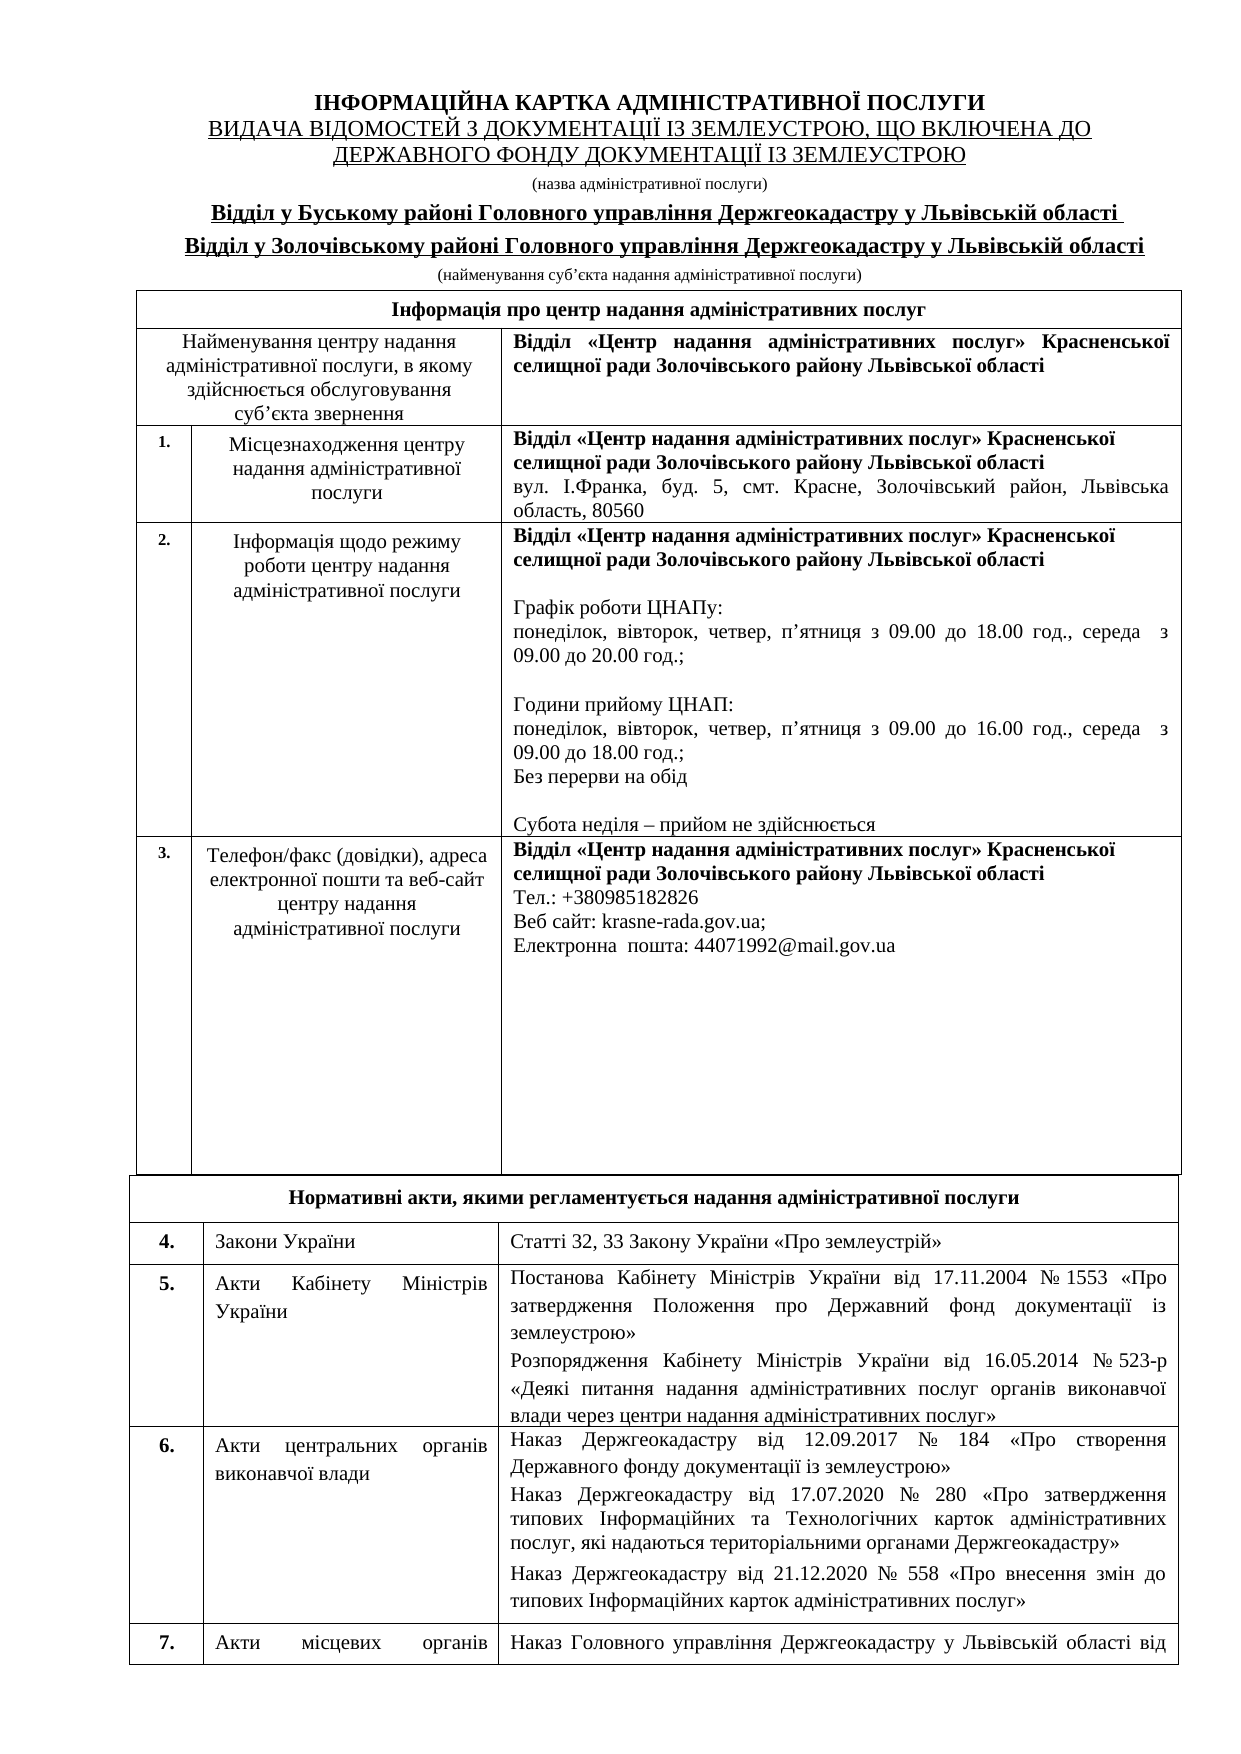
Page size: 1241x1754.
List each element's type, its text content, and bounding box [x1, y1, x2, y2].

table_cell 1. [137, 426, 191, 522]
table_cell Відділ «Центр надання адміністративних послуг» Красненської селищної ради Золочівського району Львівської області вул. І.Франка, буд. 5, смт. Красне, Золочівський район, Львівська область, 80560 [502, 426, 1181, 522]
table_cell Статті 32, 33 Закону України «Про землеустрій» [499, 1223, 1178, 1264]
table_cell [204, 1624, 498, 1664]
text (назва адміністративної послуги) [148, 174, 1152, 193]
table_cell Наказ Держгеокадастру від 12.09.2017 № 184 «Про створення Державного фонду документації із землеустрою» Наказ Держгеокадастру від 17.07.2020 № 280 «Про затвердження типових Інформаційних та Технологічних карток адміністративних послуг, які надаються територіальними органами Держгеокадастру» Наказ Держгеокадастру від 21.12.2020 № 558 «Про внесення змін до типових Інформаційних карток адміністративних послуг» [499, 1427, 1178, 1623]
table_cell Акти центральних органів виконавчої влади [204, 1427, 498, 1623]
text Відділ у Золочівському районі Головного управління Держгеокадастру у Львівській області [148, 232, 1181, 258]
table_cell 5. [130, 1265, 203, 1426]
table_cell 2. [137, 523, 191, 836]
table_cell Місцезнаходження центру надання адміністративної послуги [192, 426, 501, 522]
table_cell Відділ «Центр надання адміністративних послуг» Красненської селищної ради Золочівського району Львівської області Графік роботи ЦНАПу: понеділок, вівторок, четвер, п’ятниця з 09.00 до 18.00 год., середа з 09.00 до 20.00 год.; Години прийому ЦНАП: понеділок, вівторок, четвер, п’ятниця з 09.00 до 16.00 год., середа з 09.00 до 18.00 год.; Без перерви на обід Субота неділя – прийом не здійснюється [502, 523, 1181, 836]
text ВИДАЧА ВІДОМОСТЕЙ З ДОКУМЕНТАЦІЇ ІЗ ЗЕМЛЕУСТРОЮ, ЩО ВКЛЮЧЕНА ДО ДЕРЖАВНОГО ФОНДУ ДОКУМЕНТАЦІЇ ІЗ ЗЕМЛЕУСТРОЮ [148, 115, 1152, 168]
table_cell Інформація щодо режиму роботи центру надання адміністративної послуги [192, 523, 501, 836]
table_cell Акти Кабінету Міністрів України [204, 1265, 498, 1426]
table_cell 7. [130, 1624, 203, 1664]
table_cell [499, 1624, 1178, 1664]
text (найменування суб’єкта надання адміністративної послуги) [148, 264, 1152, 284]
table_cell 6. [130, 1427, 203, 1623]
table_cell Телефон/факс (довідки), адреса електронної пошти та веб-сайт центру надання адміністративної послуги [192, 837, 501, 1174]
table_cell 3. [137, 837, 191, 1174]
table_cell 4. [130, 1223, 203, 1264]
table_cell Постанова Кабінету Міністрів України від 17.11.2004 № 1553 «Про затвердження Положення про Державний фонд документації із землеустрою» Розпорядження Кабінету Міністрів України від 16.05.2014 № 523-р «Деякі питання надання адміністративних послуг органів виконавчої влади через центри надання адміністративних послуг» [499, 1265, 1178, 1426]
table_header Нормативні акти, якими регламентується надання адміністративної послуги [130, 1176, 1178, 1222]
text Відділ у Буському районі Головного управління Держгеокадастру у Львівській області [148, 199, 1181, 226]
table_header Інформація про центр надання адміністративних послуг [137, 291, 1181, 327]
text ІНФОРМАЦІЙНА КАРТКА АДМІНІСТРАТИВНОЇ ПОСЛУГИ [148, 88, 1152, 115]
table_cell Закони України [204, 1223, 498, 1264]
table_cell Найменування центру надання адміністративної послуги, в якому здійснюється обслуговування суб’єкта звернення [137, 329, 501, 425]
table_cell Відділ «Центр надання адміністративних послуг» Красненської селищної ради Золочівського району Львівської області [502, 329, 1181, 425]
table_cell Відділ «Центр надання адміністративних послуг» Красненської селищної ради Золочівського району Львівської області Тел.: +380985182826 Веб сайт: krasne-rada.gov.ua; Електронна пошта: 44071992@mail.gov.ua [502, 837, 1181, 1174]
